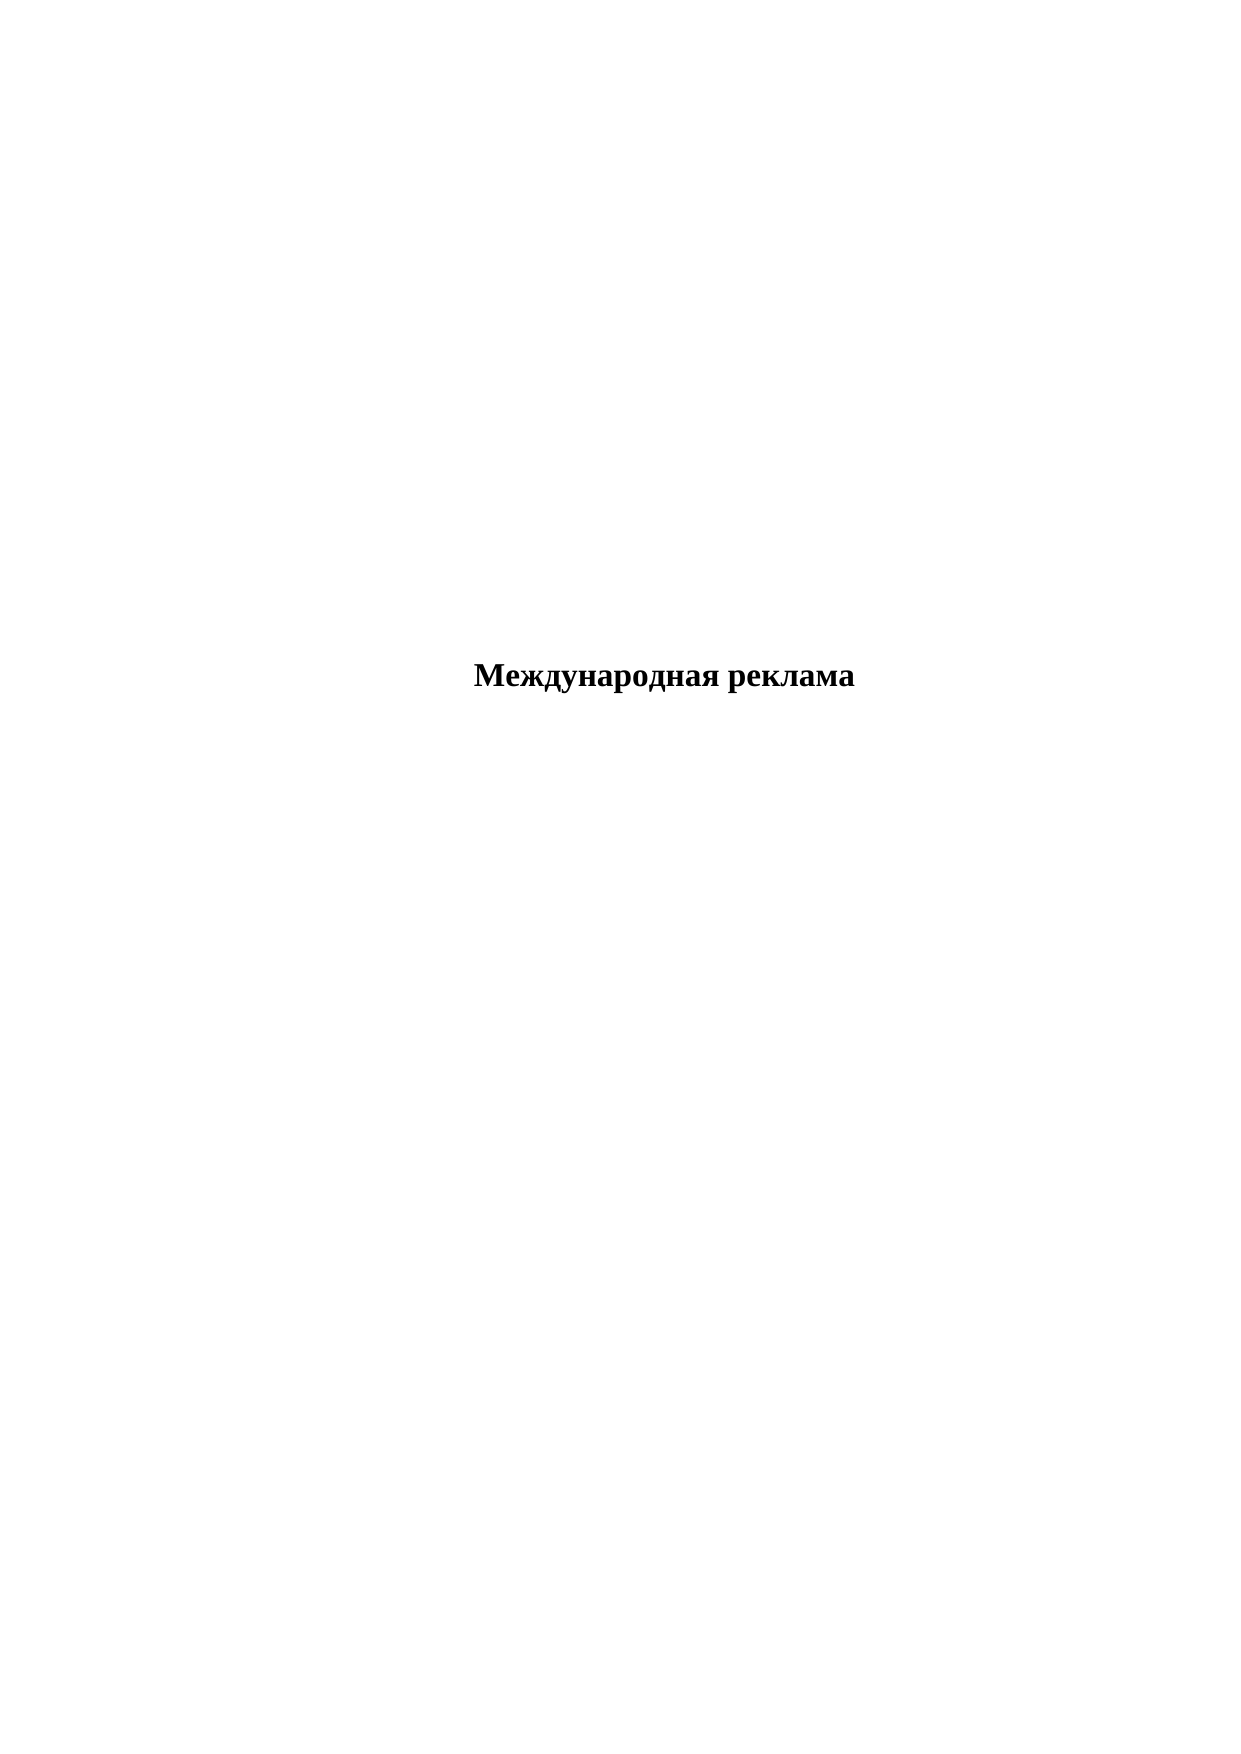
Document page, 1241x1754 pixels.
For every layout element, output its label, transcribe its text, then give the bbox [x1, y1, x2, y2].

text Международная реклама [177, 655, 1152, 693]
